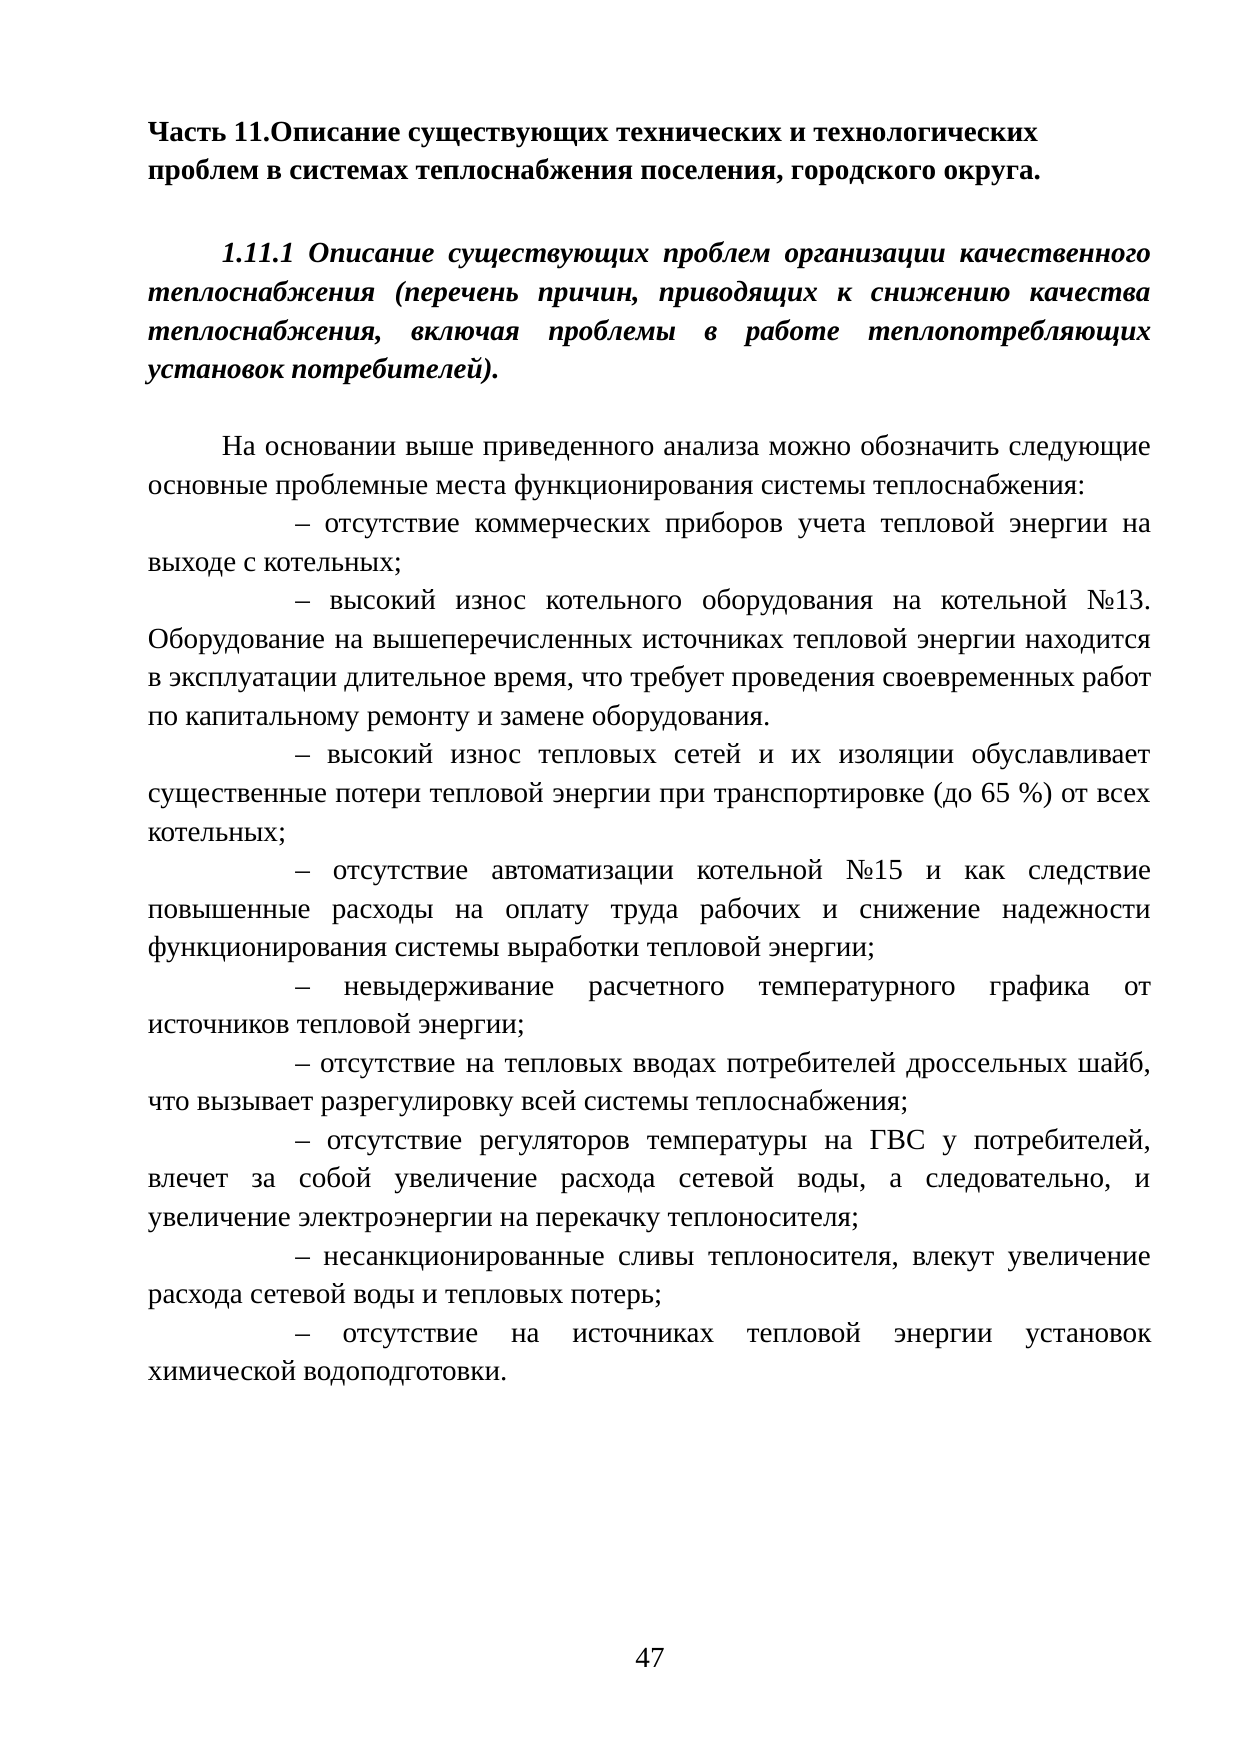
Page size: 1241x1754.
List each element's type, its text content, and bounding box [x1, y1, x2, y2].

text – высокий износ тепловых сетей и их изоляции обуславливает существенные потери тепловой энергии при транспортировке (до 65 %) от всех котельных; [148, 737, 1152, 847]
subtitle Часть 11.Описание существующих технических и технологических проблем в системах теплоснабжения поселения, городского округа. [148, 114, 1152, 186]
subtitle 1.11.1 Описание существующих проблем организации качественного теплоснабжения (перечень причин, приводящих к снижению качества теплоснабжения, включая проблемы в работе теплопотребляющих установок потребителей). [148, 236, 1152, 385]
text – отсутствие регуляторов температуры на ГВС у потребителей, влечет за собой увеличение расхода сетевой воды, а следовательно, и увеличение электроэнергии на перекачку теплоносителя; [148, 1122, 1152, 1233]
text – невыдерживание расчетного температурного графика от источников тепловой энергии; [148, 968, 1152, 1040]
text – отсутствие автоматизации котельной №15 и как следствие повышенные расходы на оплату труда рабочих и снижение надежности функционирования системы выработки тепловой энергии; [148, 852, 1152, 963]
text – высокий износ котельного оборудования на котельной №13. Оборудование на вышеперечисленных источниках тепловой энергии находится в эксплуатации длительное время, что требует проведения своевременных работ по капитальному ремонту и замене оборудования. [148, 582, 1152, 732]
text – несанкционированные сливы теплоносителя, влекут увеличение расхода сетевой воды и тепловых потерь; [148, 1238, 1152, 1310]
text На основании выше приведенного анализа можно обозначить следующие основные проблемные места функционирования системы теплоснабжения: [148, 428, 1152, 500]
text – отсутствие на тепловых вводах потребителей дроссельных шайб, что вызывает разрегулировку всей системы теплоснабжения; [148, 1045, 1152, 1117]
text – отсутствие на источниках тепловой энергии установок химической водоподготовки. [148, 1315, 1152, 1387]
text – отсутствие коммерческих приборов учета тепловой энергии на выходе с котельных; [148, 505, 1152, 577]
